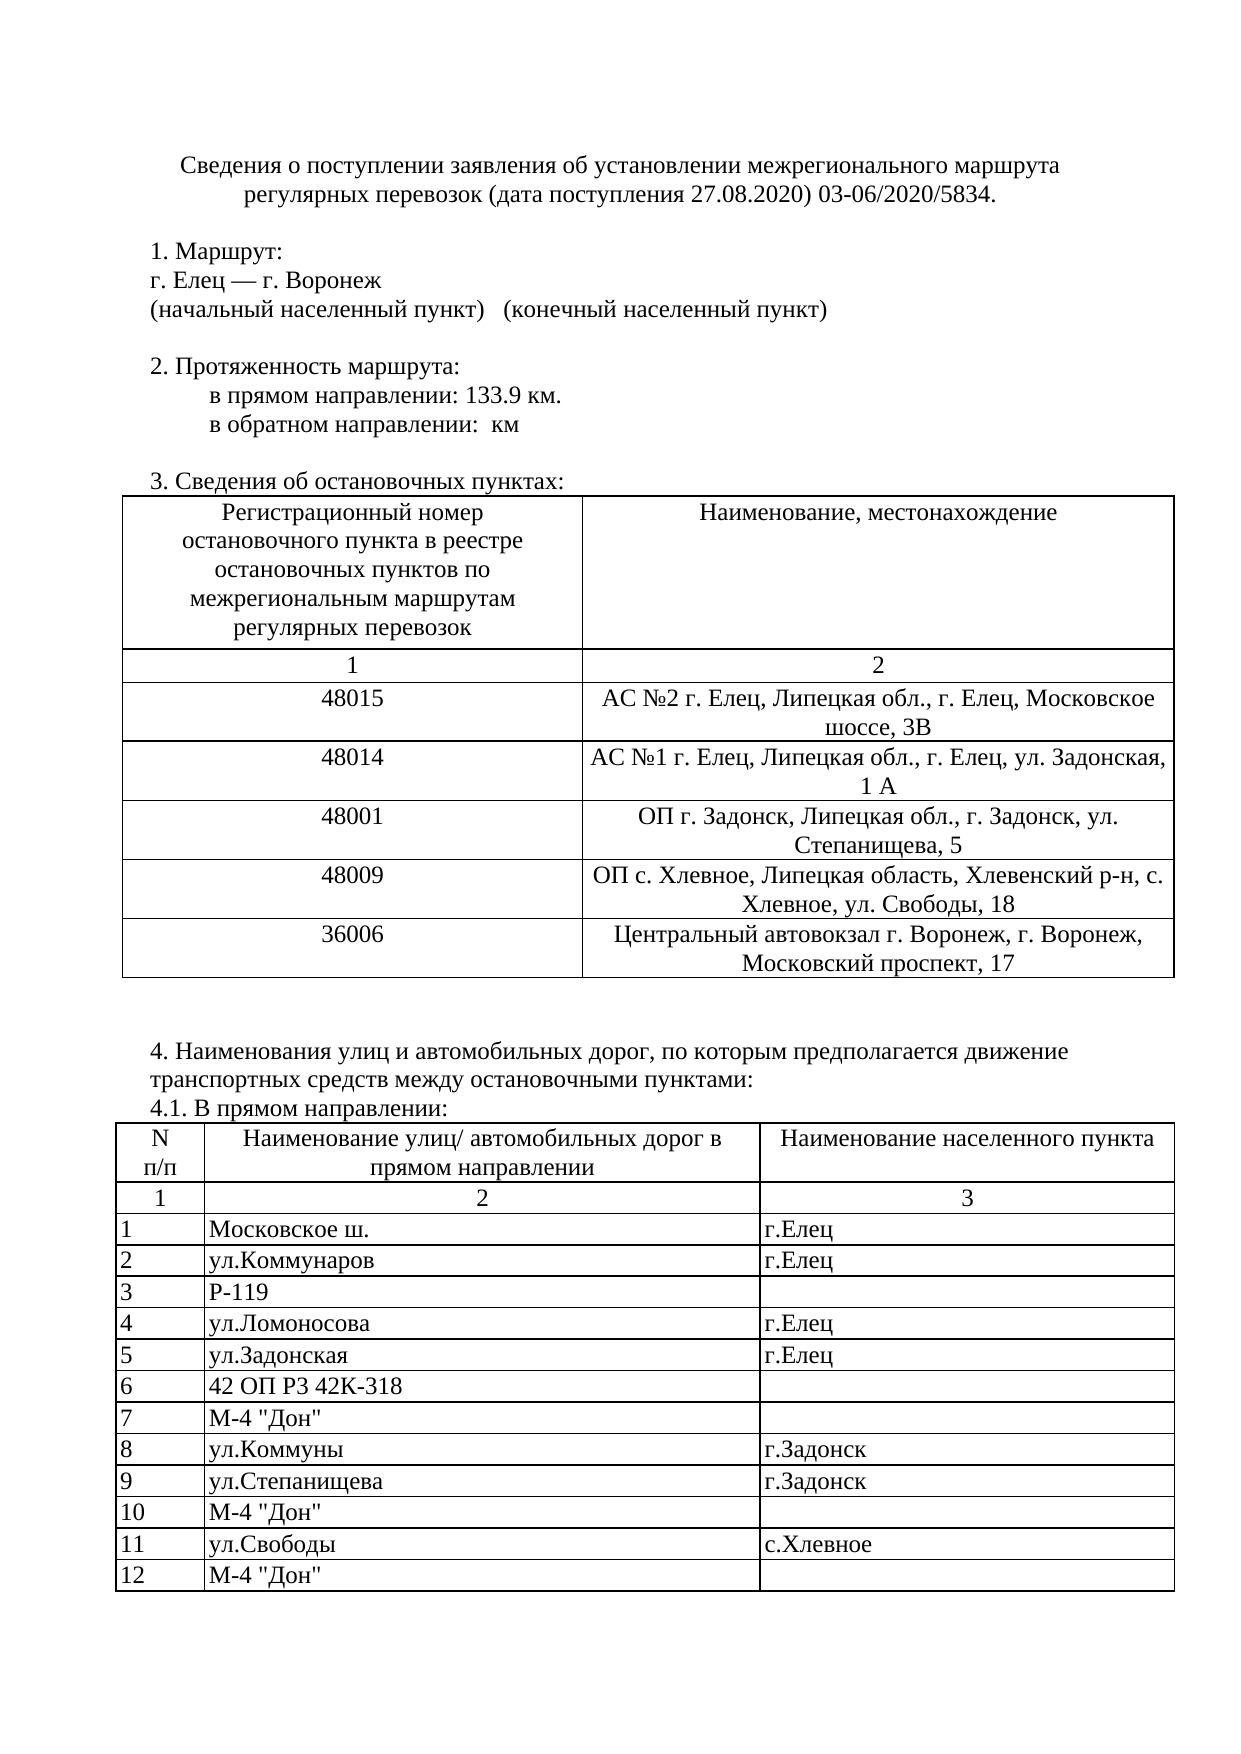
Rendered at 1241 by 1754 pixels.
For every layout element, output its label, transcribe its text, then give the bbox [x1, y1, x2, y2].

table_cell 1 [117, 1183, 204, 1212]
table_cell [761, 1560, 1174, 1590]
table_cell АС №1 г. Елец, Липецкая обл., г. Елец, ул. Задонская, 1 А [583, 742, 1173, 799]
table_cell г.Елец [761, 1340, 1174, 1370]
table_cell [761, 1497, 1174, 1527]
text Сведения о поступлении заявления об установлении межрегионального маршрута регулярных перевозок (дата поступления 27.08.2020) 03-06/2020/5834. [150, 150, 1090, 207]
table_cell 48001 [123, 801, 582, 858]
text 3. Сведения об остановочных пунктах: [150, 466, 1090, 495]
table_cell ул.Задонская [205, 1340, 759, 1370]
text 4.1. В прямом направлении: [150, 1093, 1090, 1122]
table_cell 48015 [123, 683, 582, 740]
text (начальный населенный пункт) (конечный населенный пункт) [150, 294, 1090, 322]
text 4. Наименования улиц и автомобильных дорог, по которым предполагается движение транспортных средств между остановочными пунктами: [150, 1036, 1090, 1093]
table_cell АС №2 г. Елец, Липецкая обл., г. Елец, Московское шоссе, 3В [583, 683, 1173, 740]
text в обратном направлении: км [150, 409, 1090, 437]
table_cell [761, 1403, 1174, 1433]
table_cell ОП с. Хлевное, Липецкая область, Хлевенский р-н, с. Хлевное, ул. Свободы, 18 [583, 860, 1173, 918]
table_cell 11 [117, 1529, 204, 1558]
table_cell 36006 [123, 919, 582, 977]
table_cell [761, 1277, 1174, 1307]
table_cell Центральный автовокзал г. Воронеж, г. Воронеж, Московский проспект, 17 [583, 919, 1173, 977]
table_cell г.Елец [761, 1246, 1174, 1275]
table_cell ул.Коммуны [205, 1434, 759, 1464]
table_cell М-4 "Дон" [205, 1497, 759, 1527]
text в прямом направлении: 133.9 км. [150, 380, 1090, 409]
table_header Регистрационный номер остановочного пункта в реестре остановочных пунктов по межрегиональным маршрутам регулярных перевозок [123, 497, 582, 648]
table_cell М-4 "Дон" [205, 1560, 759, 1590]
table_cell ул.Коммунаров [205, 1246, 759, 1275]
table_cell ОП г. Задонск, Липецкая обл., г. Задонск, ул. Степанищева, 5 [583, 801, 1173, 858]
table_cell 7 [117, 1403, 204, 1433]
table_cell М-4 "Дон" [205, 1403, 759, 1433]
table_cell с.Хлевное [761, 1529, 1174, 1558]
table_cell Р-119 [205, 1277, 759, 1307]
table_cell ул.Степанищева [205, 1466, 759, 1496]
table_cell 4 [117, 1308, 204, 1338]
text 1. Маршрут: [150, 236, 1090, 265]
table_cell г.Задонск [761, 1434, 1174, 1464]
table_cell 9 [117, 1466, 204, 1496]
table_cell г.Елец [761, 1214, 1174, 1244]
table_cell 12 [117, 1560, 204, 1590]
table_cell 10 [117, 1497, 204, 1527]
table_cell Московское ш. [205, 1214, 759, 1244]
table_cell 6 [117, 1371, 204, 1401]
table_cell 2 [205, 1183, 759, 1212]
table_cell 1 [117, 1214, 204, 1244]
table_header Наименование улиц/ автомобильных дорог в прямом направлении [205, 1124, 759, 1181]
table_cell 2 [583, 650, 1173, 681]
table_cell г.Задонск [761, 1466, 1174, 1496]
table_cell 48014 [123, 742, 582, 799]
table_cell 5 [117, 1340, 204, 1370]
table_cell [761, 1371, 1174, 1401]
table_cell 48009 [123, 860, 582, 918]
table_cell 42 ОП Р3 42К-318 [205, 1371, 759, 1401]
table_cell 3 [761, 1183, 1174, 1212]
text 2. Протяженность маршрута: [150, 351, 1090, 380]
table_cell ул.Ломоносова [205, 1308, 759, 1338]
table_cell 8 [117, 1434, 204, 1464]
table_header Наименование, местонахождение [583, 497, 1173, 648]
table_header Наименование населенного пункта [761, 1124, 1174, 1181]
table_header N п/п [117, 1124, 204, 1181]
table_cell г.Елец [761, 1308, 1174, 1338]
table_cell 3 [117, 1277, 204, 1307]
table_cell 2 [117, 1246, 204, 1275]
table_cell 1 [123, 650, 582, 681]
table_cell ул.Свободы [205, 1529, 759, 1558]
text г. Елец — г. Воронеж [150, 265, 1090, 294]
